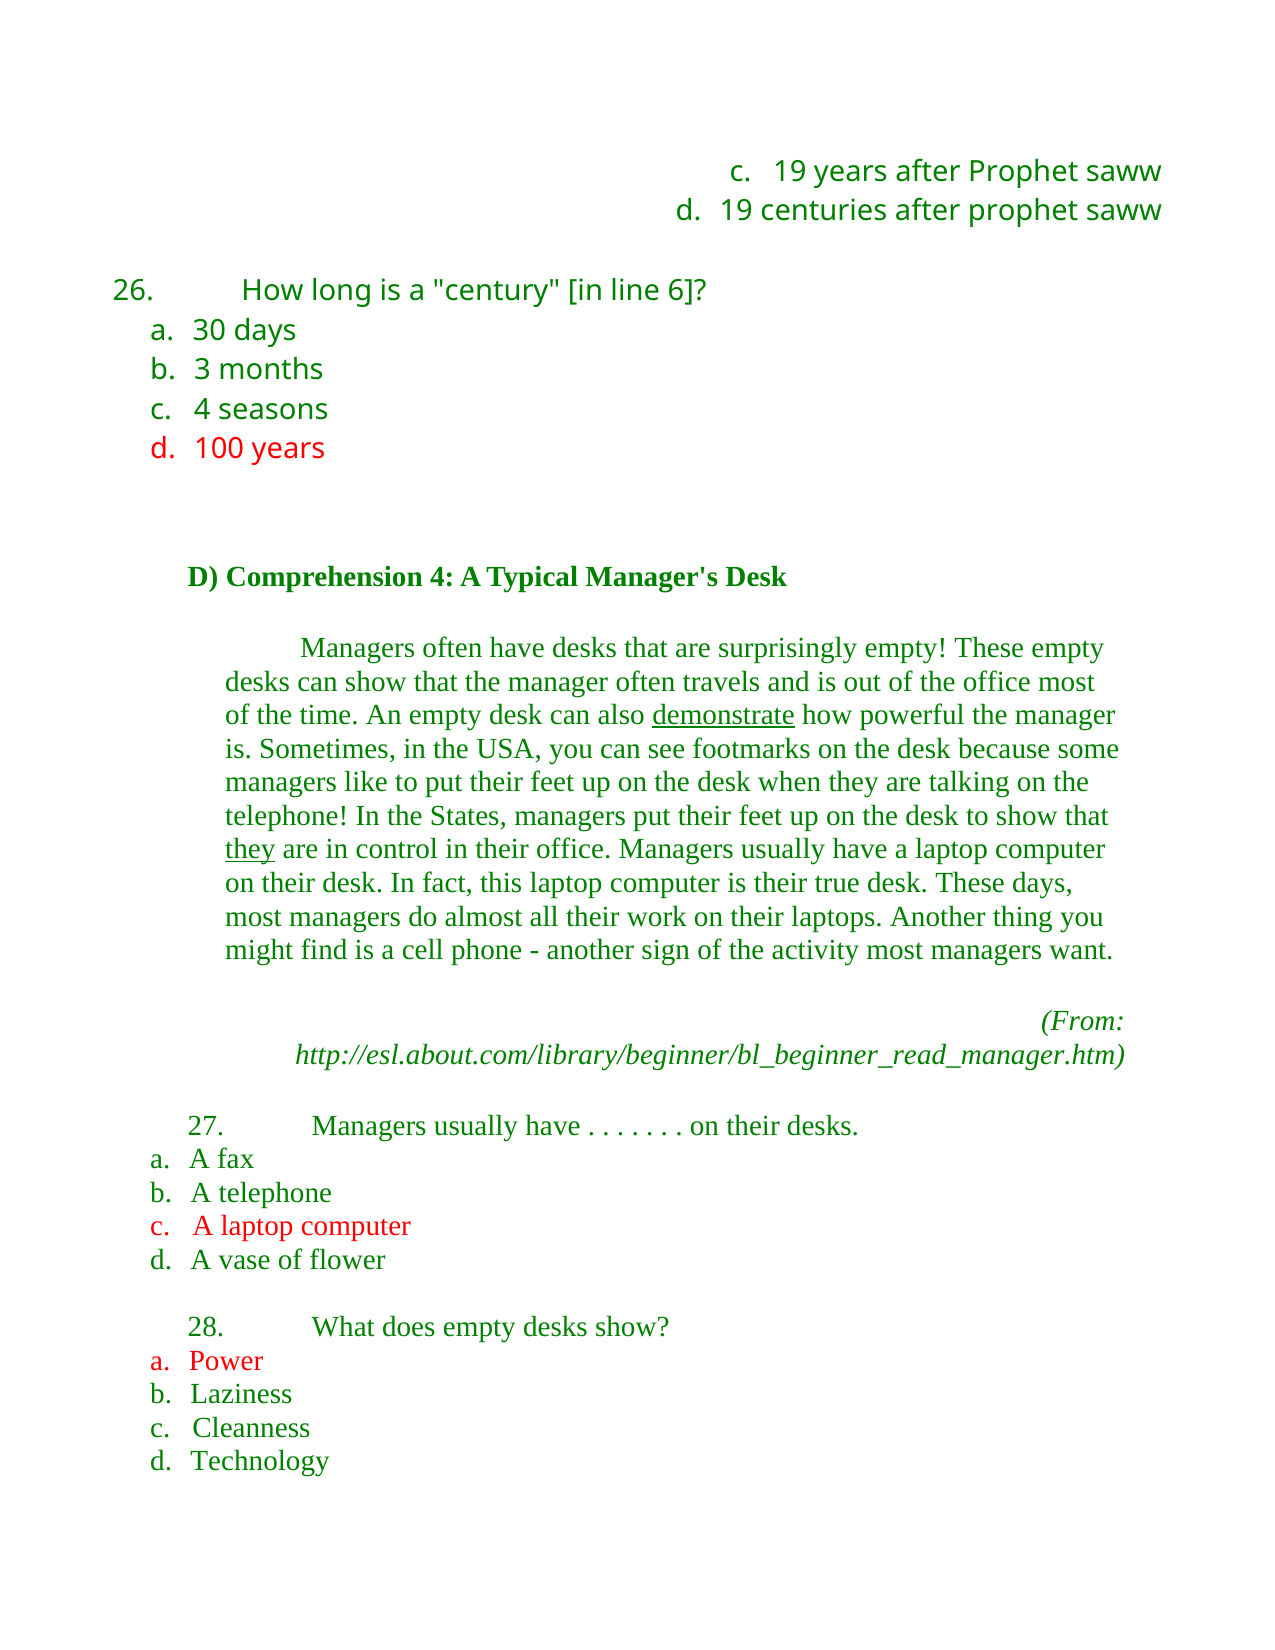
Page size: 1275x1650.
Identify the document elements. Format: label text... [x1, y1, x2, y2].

text b. A telephone [150, 1175, 1125, 1208]
text c. A laptop computer [150, 1208, 1125, 1242]
text d. 19 centuries after prophet saww [150, 190, 1125, 229]
text Managers often have desks that are surprisingly empty! These empty desks can show that the manager often travels and is out of the office most of the time. An empty desk can also demonstrate how powerful the manager is. Sometimes, in the USA, you can see footmarks on the desk because some managers like to put their feet up on the desk when they are talking on the telephone! In the States, managers put their feet up on the desk to show that they are in control in their office. Managers usually have a laptop computer on their desk. In fact, this laptop computer is their true desk. These days, most managers do almost all their work on their laptops. Another thing you might find is a cell phone - another sign of the activity most managers want. [225, 630, 1125, 966]
text (From: http://esl.about.com/library/beginner/bl_beginner_read_manager.htm) [225, 1003, 1125, 1070]
text 26. How long is a "century" [in line 6]? [112, 269, 1125, 309]
text c. 19 years after Prophet saww [150, 150, 1125, 190]
text d. A vase of flower [150, 1242, 1125, 1276]
text c. 4 seasons [150, 388, 1125, 428]
text 28. What does empty desks show? [187, 1309, 1125, 1343]
text d. Technology [150, 1443, 1125, 1477]
text b. Laziness [150, 1376, 1125, 1410]
text 27. Managers usually have . . . . . . . on their desks. [187, 1108, 1125, 1141]
text c. Cleanness [150, 1410, 1125, 1443]
text b. 3 months [150, 348, 1125, 388]
text a. 30 days [150, 309, 1125, 348]
text d. 100 years [150, 428, 1125, 467]
text a. A fax [150, 1141, 1125, 1175]
text a. Power [150, 1343, 1125, 1376]
text D) Comprehension 4: A Typical Manager's Desk [187, 559, 1125, 593]
